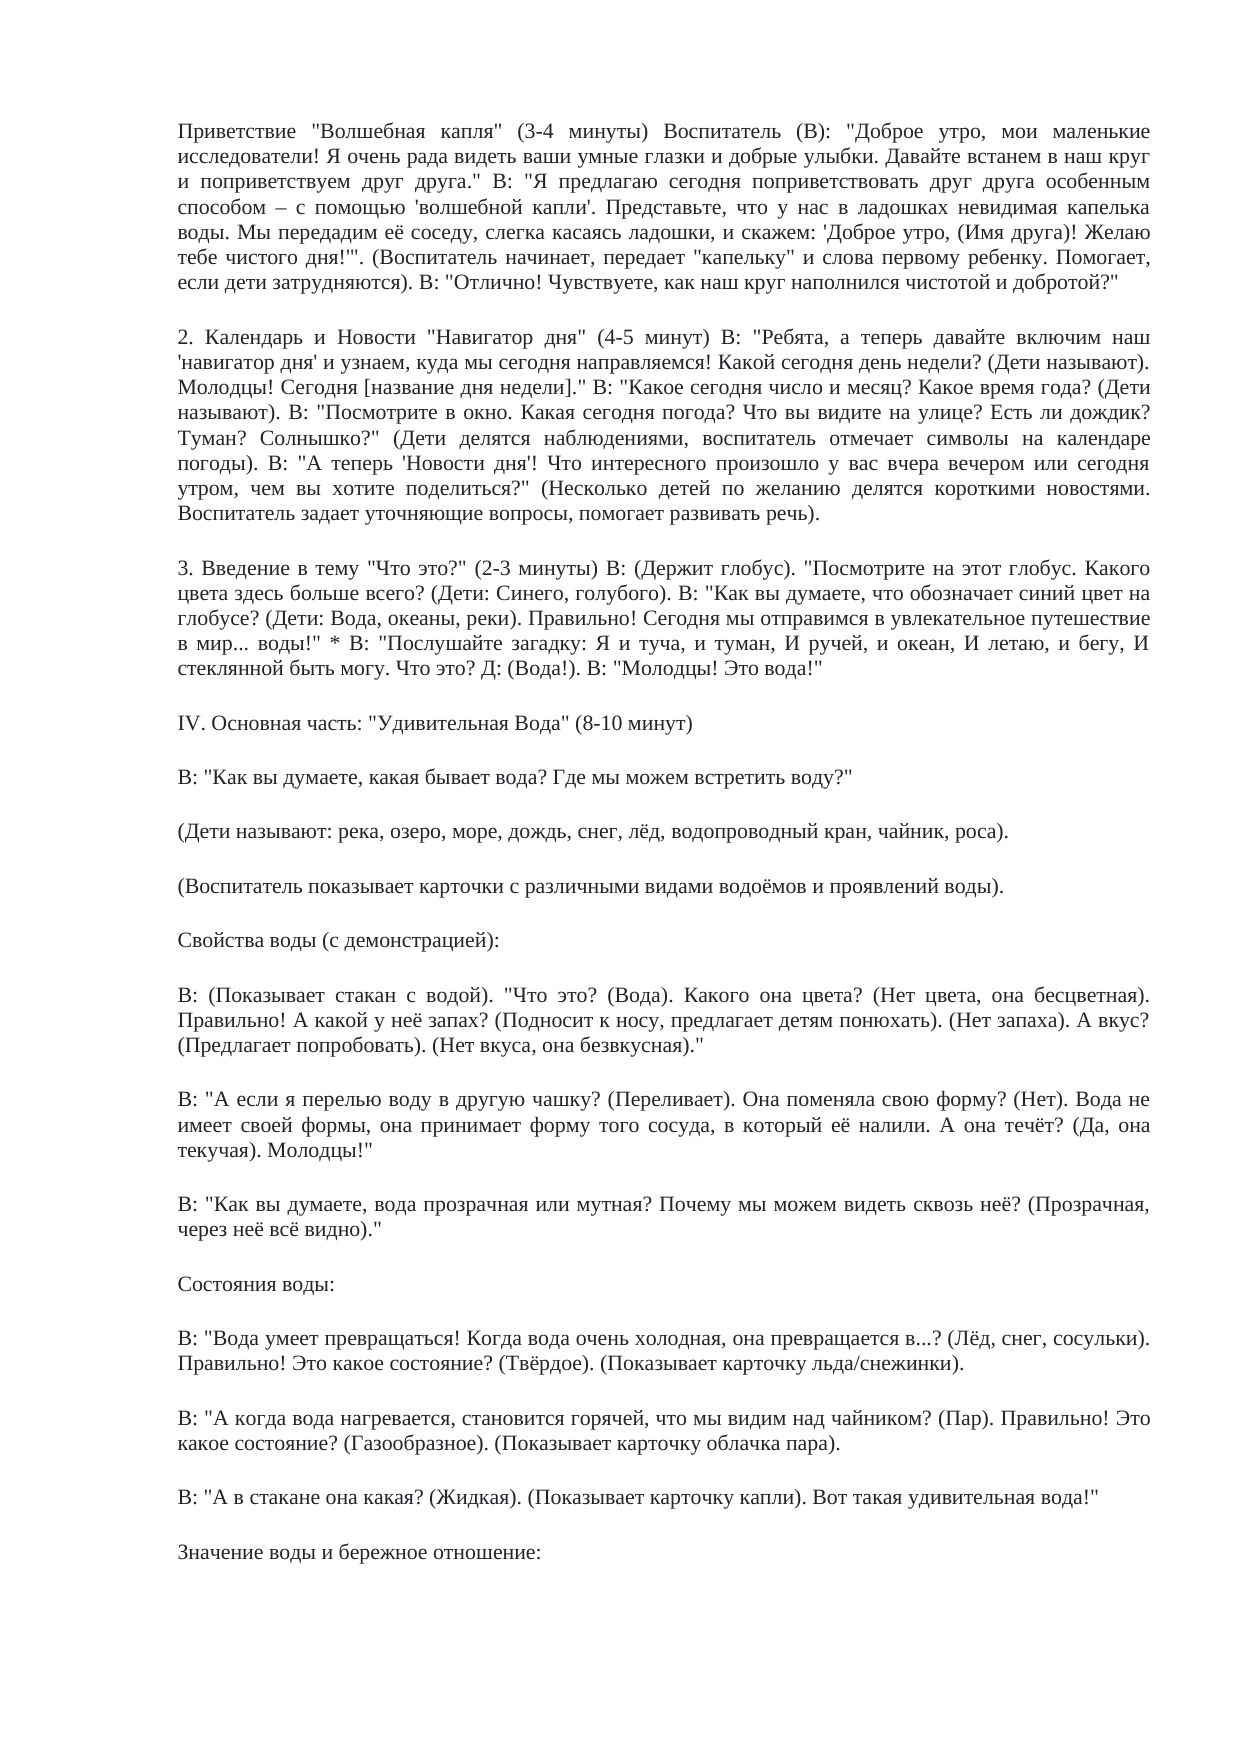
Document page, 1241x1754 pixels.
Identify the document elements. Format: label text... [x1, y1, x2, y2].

text В: "А если я перелью воду в другую чашку? (Переливает). Она поменяла свою форму? (Нет). Вода не имеет своей формы, она принимает форму того сосуда, в который её налили. А она течёт? (Да, она текучая). Молодцы!" [177, 1086, 1152, 1162]
text (Дети называют: река, озеро, море, дождь, снег, лёд, водопроводный кран, чайник, роса). [177, 818, 1152, 844]
text Приветствие "Волшебная капля" (3-4 минуты) Воспитатель (В): "Доброе утро, мои маленькие исследователи! Я очень рада видеть ваши умные глазки и добрые улыбки. Давайте встанем в наш круг и поприветствуем друг друга." В: "Я предлагаю сегодня поприветствовать друг друга особенным способом – с помощью 'волшебной капли'. Представьте, что у нас в ладошках невидимая капелька воды. Мы передадим её соседу, слегка касаясь ладошки, и скажем: 'Доброе утро, (Имя друга)! Желаю тебе чистого дня!'". (Воспитатель начинает, передает "капельку" и слова первому ребенку. Помогает, если дети затрудняются). В: "Отлично! Чувствуете, как наш круг наполнился чистотой и добротой?" [177, 118, 1152, 294]
text 3. Введение в тему "Что это?" (2-3 минуты) В: (Держит глобус). "Посмотрите на этот глобус. Какого цвета здесь больше всего? (Дети: Синего, голубого). В: "Как вы думаете, что обозначает синий цвет на глобусе? (Дети: Вода, океаны, реки). Правильно! Сегодня мы отправимся в увлекательное путешествие в мир... воды!" * В: "Послушайте загадку: Я и туча, и туман, И ручей, и океан, И летаю, и бегу, И стеклянной быть могу. Что это? Д: (Вода!). В: "Молодцы! Это вода!" [177, 554, 1152, 681]
text В: "Как вы думаете, вода прозрачная или мутная? Почему мы можем видеть сквозь неё? (Прозрачная, через неё всё видно)." [177, 1191, 1152, 1242]
text В: "А в стакане она какая? (Жидкая). (Показывает карточку капли). Вот такая удивительная вода!" [177, 1484, 1152, 1509]
text Значение воды и бережное отношение: [177, 1539, 1152, 1564]
text Свойства воды (с демонстрацией): [177, 927, 1152, 952]
text Состояния воды: [177, 1271, 1152, 1296]
text В: "Вода умеет превращаться! Когда вода очень холодная, она превращается в...? (Лёд, снег, сосульки). Правильно! Это какое состояние? (Твёрдое). (Показывает карточку льда/снежинки). [177, 1325, 1152, 1376]
text В: (Показывает стакан с водой). "Что это? (Вода). Какого она цвета? (Нет цвета, она бесцветная). Правильно! А какой у неё запах? (Подносит к носу, предлагает детям понюхать). (Нет запаха). А вкус? (Предлагает попробовать). (Нет вкуса, она безвкусная)." [177, 982, 1152, 1057]
text (Воспитатель показывает карточки с различными видами водоёмов и проявлений воды). [177, 873, 1152, 898]
text 2. Календарь и Новости "Навигатор дня" (4-5 минут) В: "Ребята, а теперь давайте включим наш 'навигатор дня' и узнаем, куда мы сегодня направляемся! Какой сегодня день недели? (Дети называют). Молодцы! Сегодня [название дня недели]." В: "Какое сегодня число и месяц? Какое время года? (Дети называют). В: "Посмотрите в окно. Какая сегодня погода? Что вы видите на улице? Есть ли дождик? Туман? Солнышко?" (Дети делятся наблюдениями, воспитатель отмечает символы на календаре погоды). В: "А теперь 'Новости дня'! Что интересного произошло у вас вчера вечером или сегодня утром, чем вы хотите поделиться?" (Несколько детей по желанию делятся короткими новостями. Воспитатель задает уточняющие вопросы, помогает развивать речь). [177, 324, 1152, 525]
text В: "А когда вода нагревается, становится горячей, что мы видим над чайником? (Пар). Правильно! Это какое состояние? (Газообразное). (Показывает карточку облачка пара). [177, 1405, 1152, 1455]
text В: "Как вы думаете, какая бывает вода? Где мы можем встретить воду?" [177, 764, 1152, 789]
text IV. Основная часть: "Удивительная Вода" (8-10 минут) [177, 710, 1152, 735]
